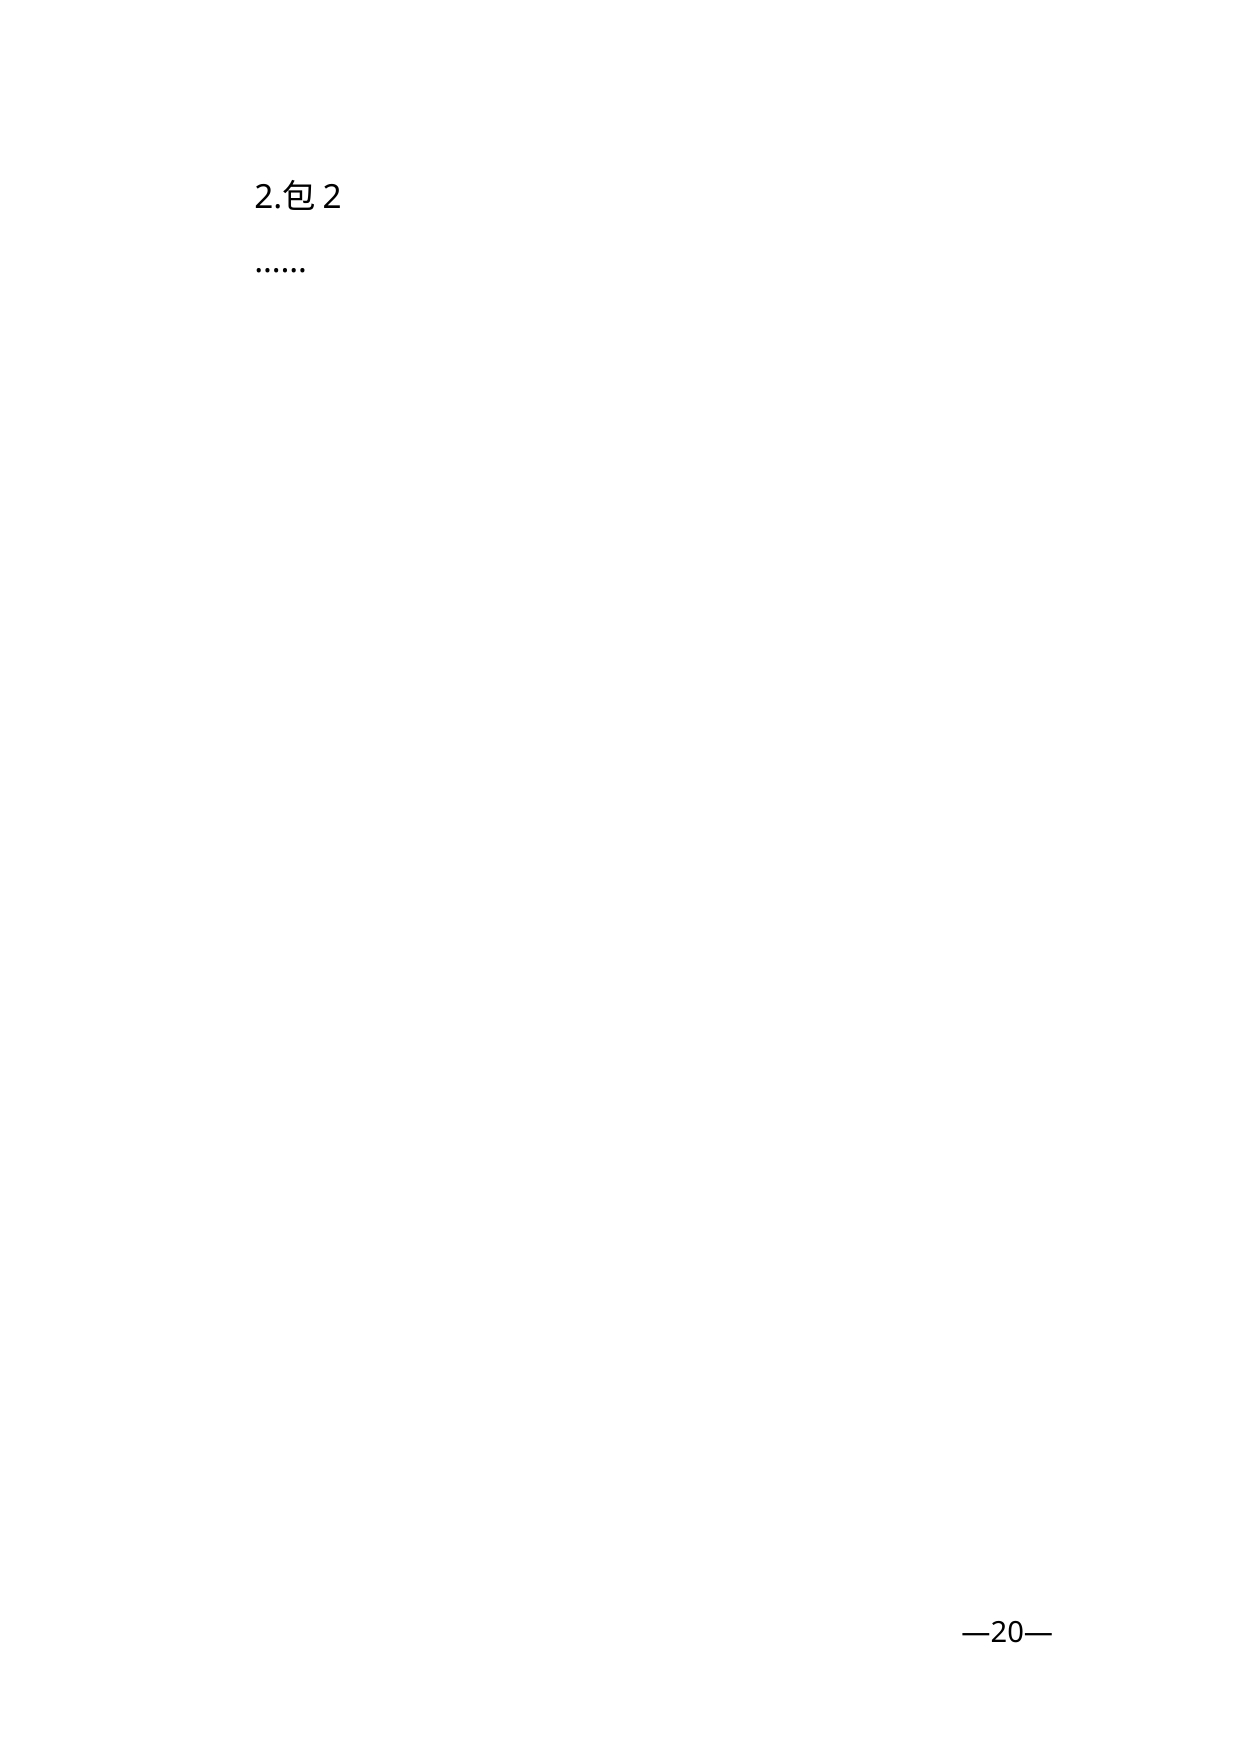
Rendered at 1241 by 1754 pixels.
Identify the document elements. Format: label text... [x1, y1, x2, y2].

text …… [187, 227, 1053, 292]
text 2.包2 [187, 162, 1053, 227]
